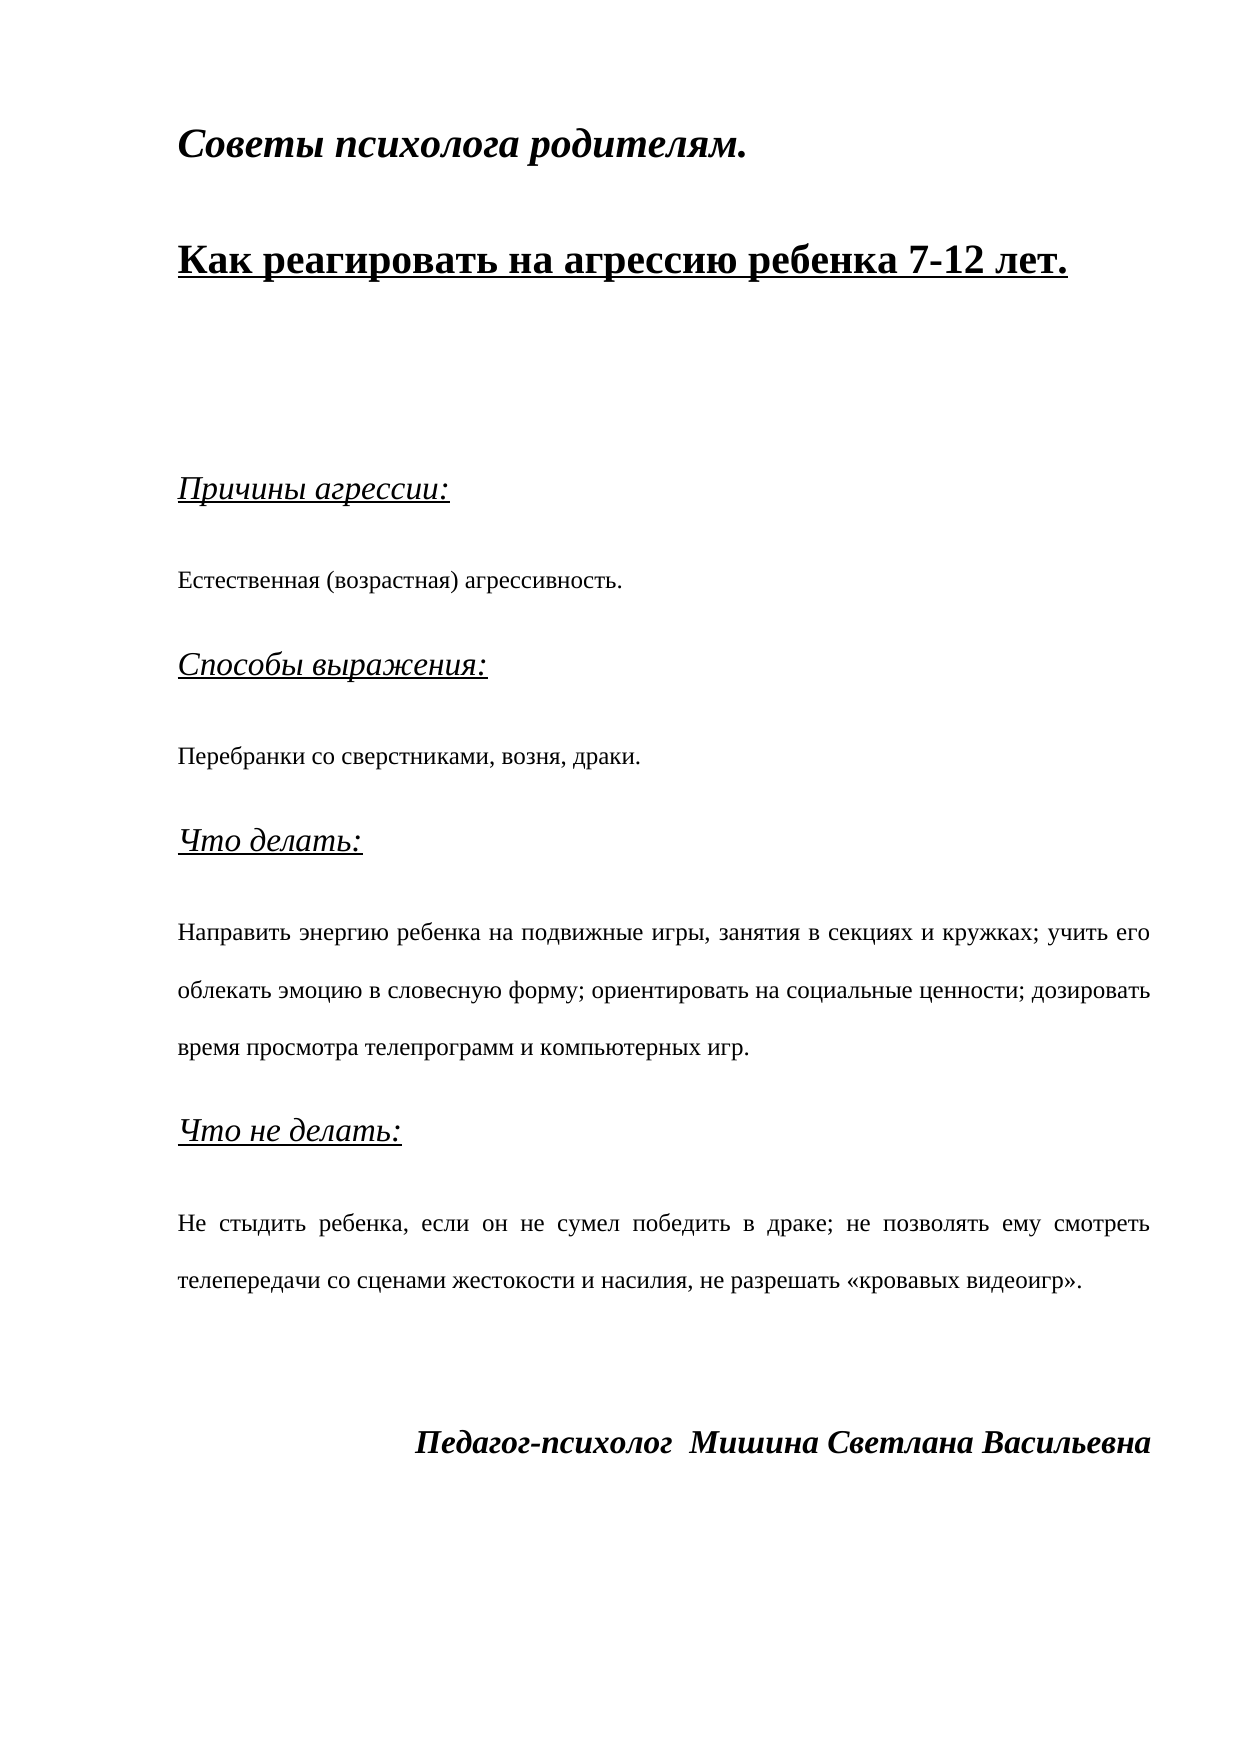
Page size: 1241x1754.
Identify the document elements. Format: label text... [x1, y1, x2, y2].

text Педагог-психолог Мишина Светлана Васильевна [177, 1422, 1152, 1461]
text Направить энергию ребенка на подвижные игры, занятия в секциях и кружках; учить его облекать эмоцию в словесную форму; ориентировать на социальные ценности; дозировать время просмотра телепрограмм и компьютерных игр. [177, 917, 1152, 1061]
text Что делать: [177, 820, 1152, 858]
text Советы психолога родителям. [177, 118, 1152, 166]
text Не стыдить ребенка, если он не сумел победить в драке; не позволять ему смотреть телепередачи со сценами жестокости и насилия, не разрешать «кровавых видеоигр». [177, 1208, 1152, 1294]
text Способы выражения: [177, 644, 1152, 682]
text Причины агрессии: [177, 468, 1152, 506]
text Что не делать: [177, 1111, 1152, 1149]
text Как реагировать на агрессию ребенка 7-12 лет. [177, 235, 1152, 283]
text Естественная (возрастная) агрессивность. [177, 566, 1152, 594]
text Перебранки со сверстниками, возня, драки. [177, 741, 1152, 770]
